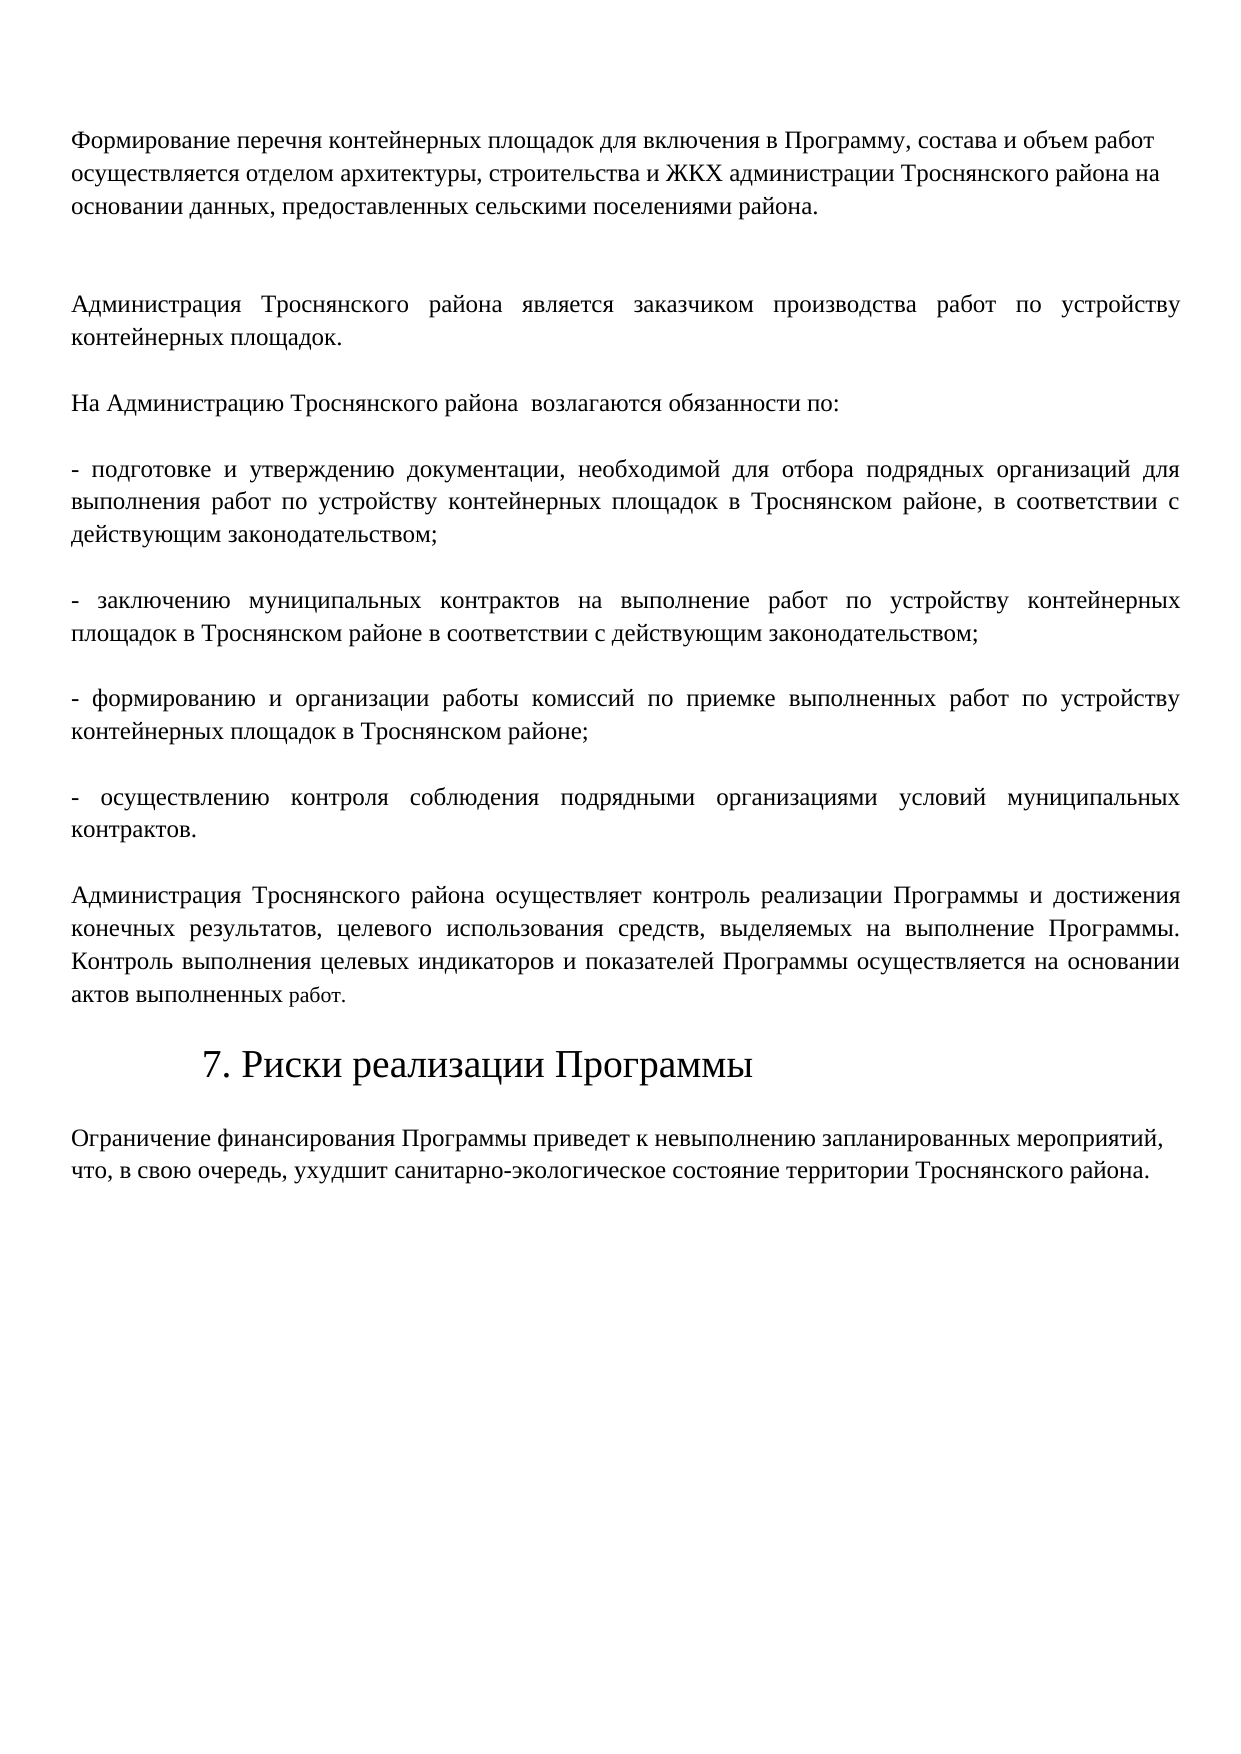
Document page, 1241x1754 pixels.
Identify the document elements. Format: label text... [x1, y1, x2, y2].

text Администрация Троснянского района является заказчиком производства работ по устройству контейнерных площадок. [71, 220, 1181, 351]
text - формированию и организации работы комиссий по приемке выполненных работ по устройству контейнерных площадок в Троснянском районе; [71, 646, 1181, 745]
text На Администрацию Троснянского района возлагаются обязанности по: [71, 351, 1181, 417]
text 7. Риски реализации Программы [71, 1007, 1181, 1086]
text Формирование перечня контейнерных площадок для включения в Программу, состава и объем работ осуществляется отделом архитектуры, строительства и ЖКХ администрации Троснянского района на основании данных, предоставленных сельскими поселениями района. [71, 89, 1181, 220]
text - осуществлению контроля соблюдения подрядными организациями условий муниципальных контрактов. [71, 745, 1181, 843]
text - подготовке и утверждению документации, необходимой для отбора подрядных организаций для выполнения работ по устройству контейнерных площадок в Троснянском районе, в соответствии с действующим законодательством; [71, 417, 1181, 548]
text - заключению муниципальных контрактов на выполнение работ по устройству контейнерных площадок в Троснянском районе в соответствии с действующим законодательством; [71, 548, 1181, 646]
text Администрация Троснянского района осуществляет контроль реализации Программы и достижения конечных результатов, целевого использования средств, выделяемых на выполнение Программы. Контроль выполнения целевых индикаторов и показателей Программы осуществляется на основании актов выполненных работ. [71, 843, 1181, 1007]
text Ограничение финансирования Программы приведет к невыполнению запланированных мероприятий, что, в свою очередь, ухудшит санитарно-экологическое состояние территории Троснянского района. [71, 1086, 1181, 1184]
